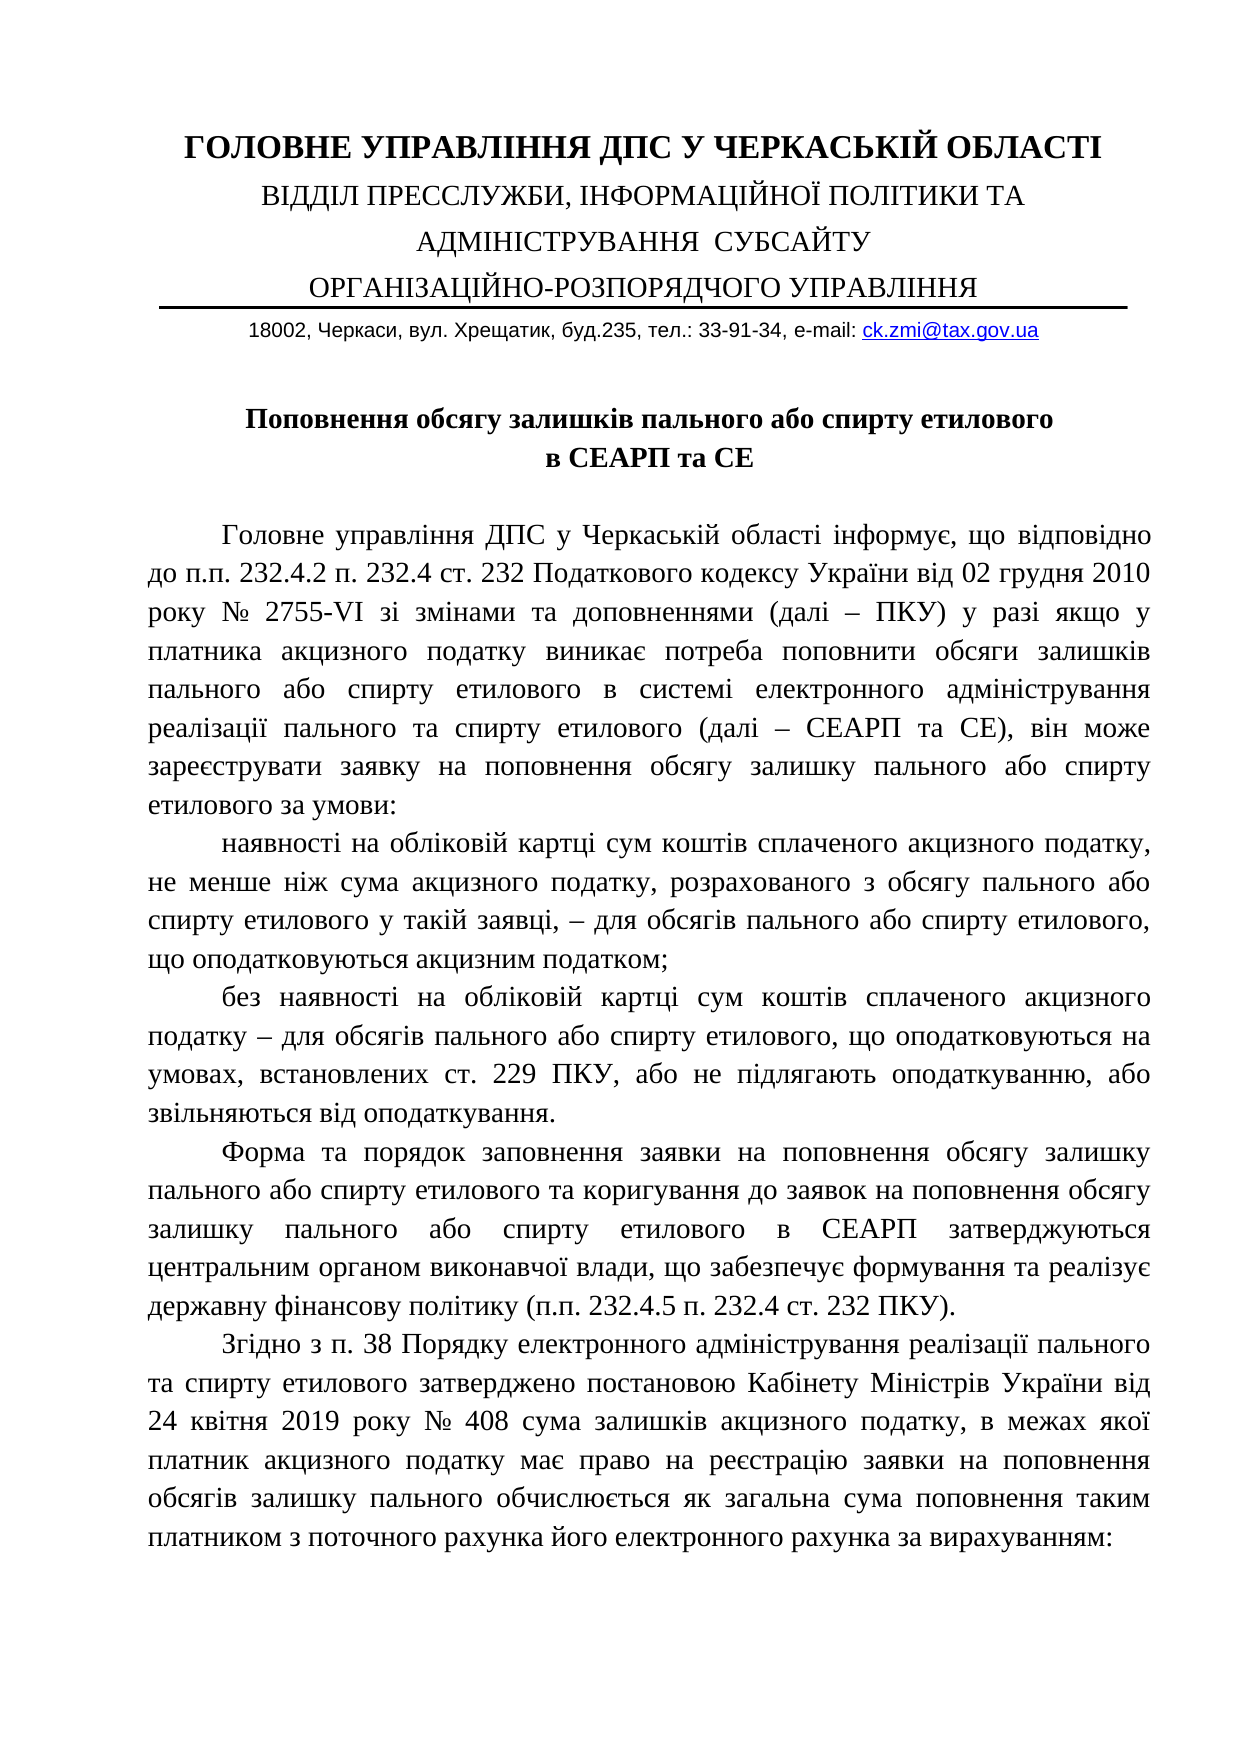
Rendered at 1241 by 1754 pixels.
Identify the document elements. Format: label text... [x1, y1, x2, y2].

text наявності на обліковій картці сум коштів сплаченого акцизного податку, не менше ніж сума акцизного податку, розрахованого з обсягу пального або спирту етилового у такій заявці, – для обсягів пального або спирту етилового, що оподатковуються акцизним податком; [148, 825, 1152, 974]
text Згідно з п. 38 Порядку електронного адміністрування реалізації пального та спирту етилового затверджено постановою Кабінету Міністрів України від 24 квітня 2019 року № 408 сума залишків акцизного податку, в межах якої платник акцизного податку має право на реєстрацію заявки на поповнення обсягів залишку пального обчислюється як загальна сума поповнення таким платником з поточного рахунка його електронного рахунка за вирахуванням: [148, 1326, 1152, 1553]
text Форма та порядок заповнення заявки на поповнення обсягу залишку пального або спирту етилового та коригування до заявок на поповнення обсягу залишку пального або спирту етилового в СЕАРП затверджуються центральним органом виконавчої влади, що забезпечує формування та реалізує державну фінансову політику (п.п. 232.4.5 п. 232.4 ст. 232 ПКУ). [148, 1134, 1152, 1321]
text Поповнення обсягу залишків пального або спирту етилового в СЕАРП та СЕ [148, 401, 1152, 473]
text без наявності на обліковій картці сум коштів сплаченого акцизного податку – для обсягів пального або спирту етилового, що оподатковуються на умовах, встановлених ст. 229 ПКУ, або не підлягають оподаткуванню, або звільняються від оподаткування. [148, 979, 1152, 1129]
text Головне управління ДПС у Черкаській області інформує, що відповідно до п.п. 232.4.2 п. 232.4 ст. 232 Податкового кодексу України від 02 грудня 2010 року № 2755-VI зі змінами та доповненнями (далі – ПКУ) у разі якщо у платника акцизного податку виникає потреба поповнити обсяги залишків пального або спирту етилового в системі електронного адміністрування реалізації пального та спирту етилового (далі – СЕАРП та СЕ), він може зареєструвати заявку на поповнення обсягу залишку пального або спирту етилового за умови: [148, 517, 1152, 820]
table_header Головне управління ДПС у Черкаській області Відділ пресслужби, інформаційної політики та адміністрування субсайту організаційно-розпорядчого управління 18002, Черкаси, вул. Хрещатик, буд.235, тел.: 33-91-34, e-mail: ck.zmi@tax.gov.ua [148, 127, 1139, 363]
